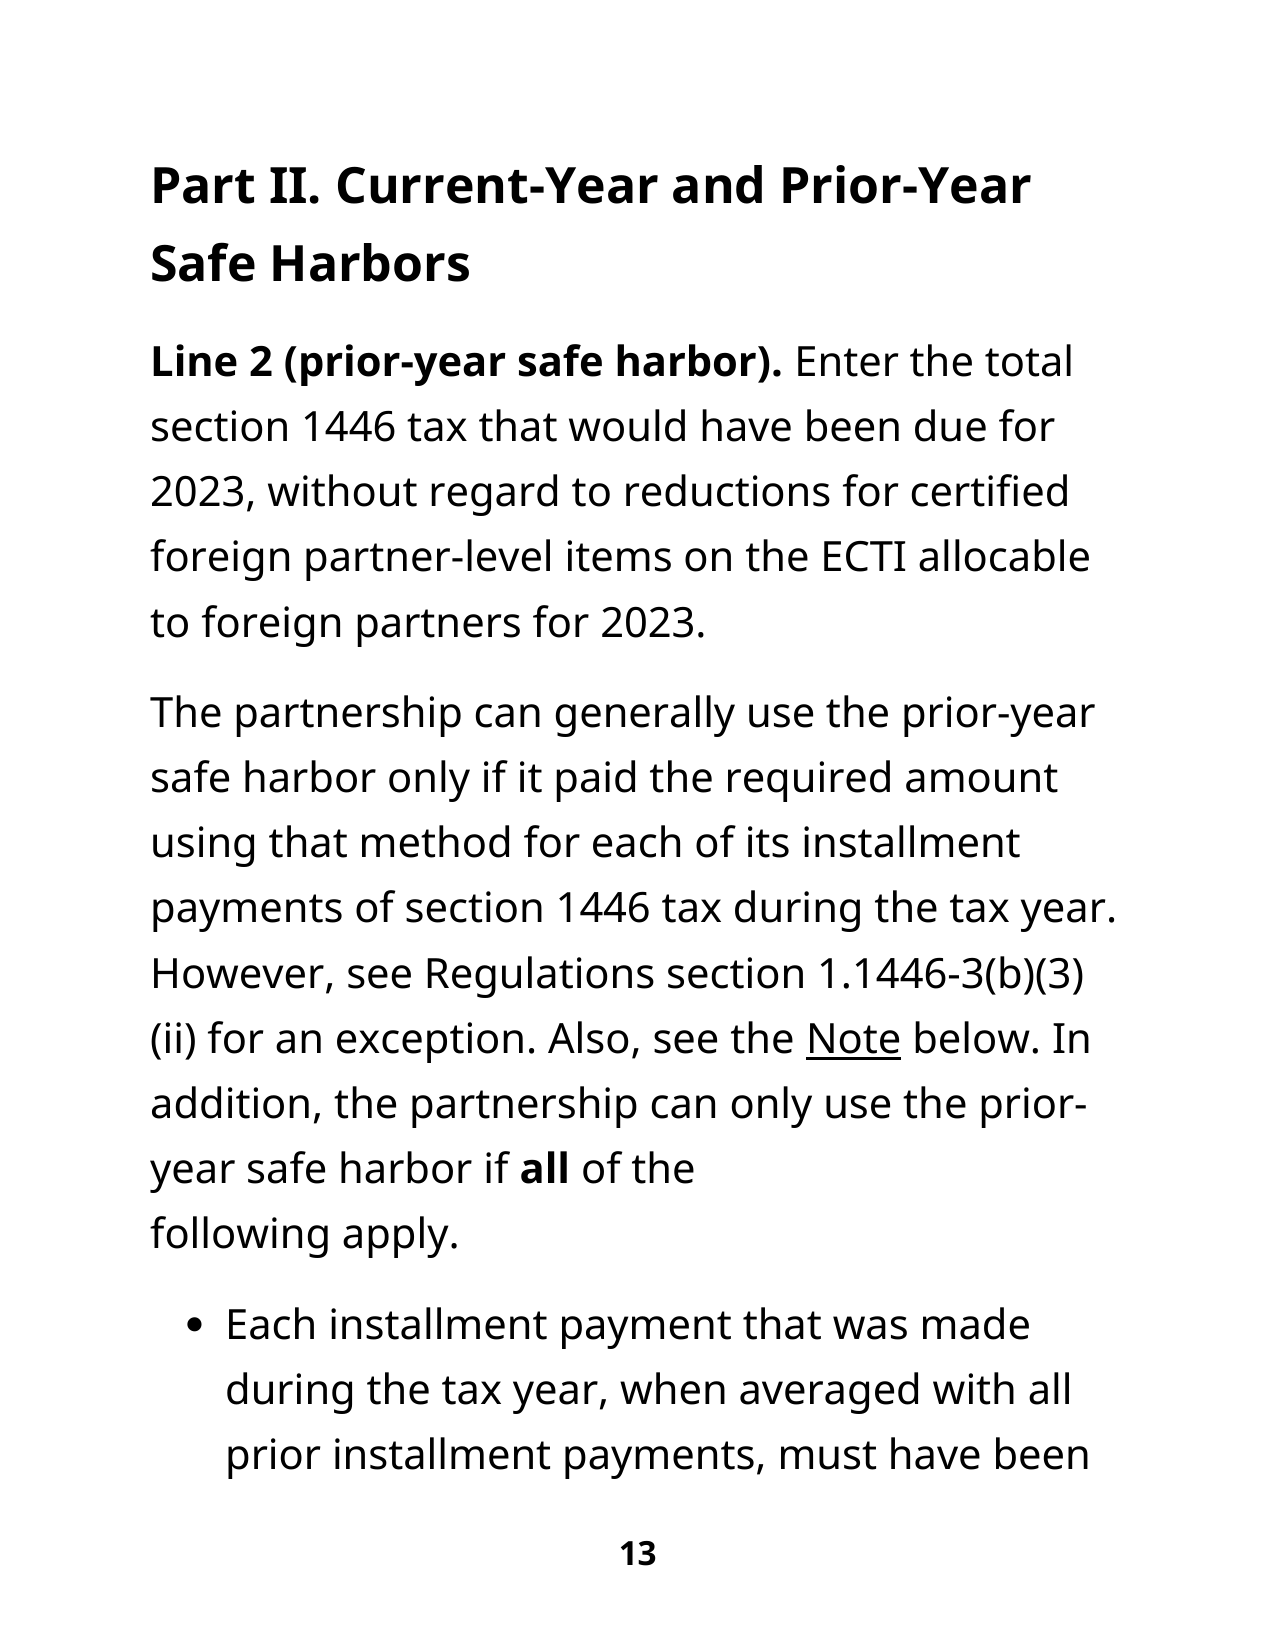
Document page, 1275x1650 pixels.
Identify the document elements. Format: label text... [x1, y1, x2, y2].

subtitle Part II. Current-Year and Prior-Year Safe Harbors [150, 150, 1125, 296]
text Line 2 (prior-year safe harbor). Enter the total section 1446 tax that would have been due for 2023, without regard to reductions for certified foreign partner-level items on the ECTI allocable to foreign partners for 2023. [150, 332, 1125, 649]
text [187, 1294, 1125, 1482]
text The partnership can generally use the prior-year safe harbor only if it paid the required amount using that method for each of its installment payments of section 1446 tax during the tax year. However, see Regulations section 1.1446-3(b)(3)(ii) for an exception. Also, see the Note below. In addition, the partnership can only use the prior-year safe harbor if all of the following apply. [150, 683, 1125, 1261]
